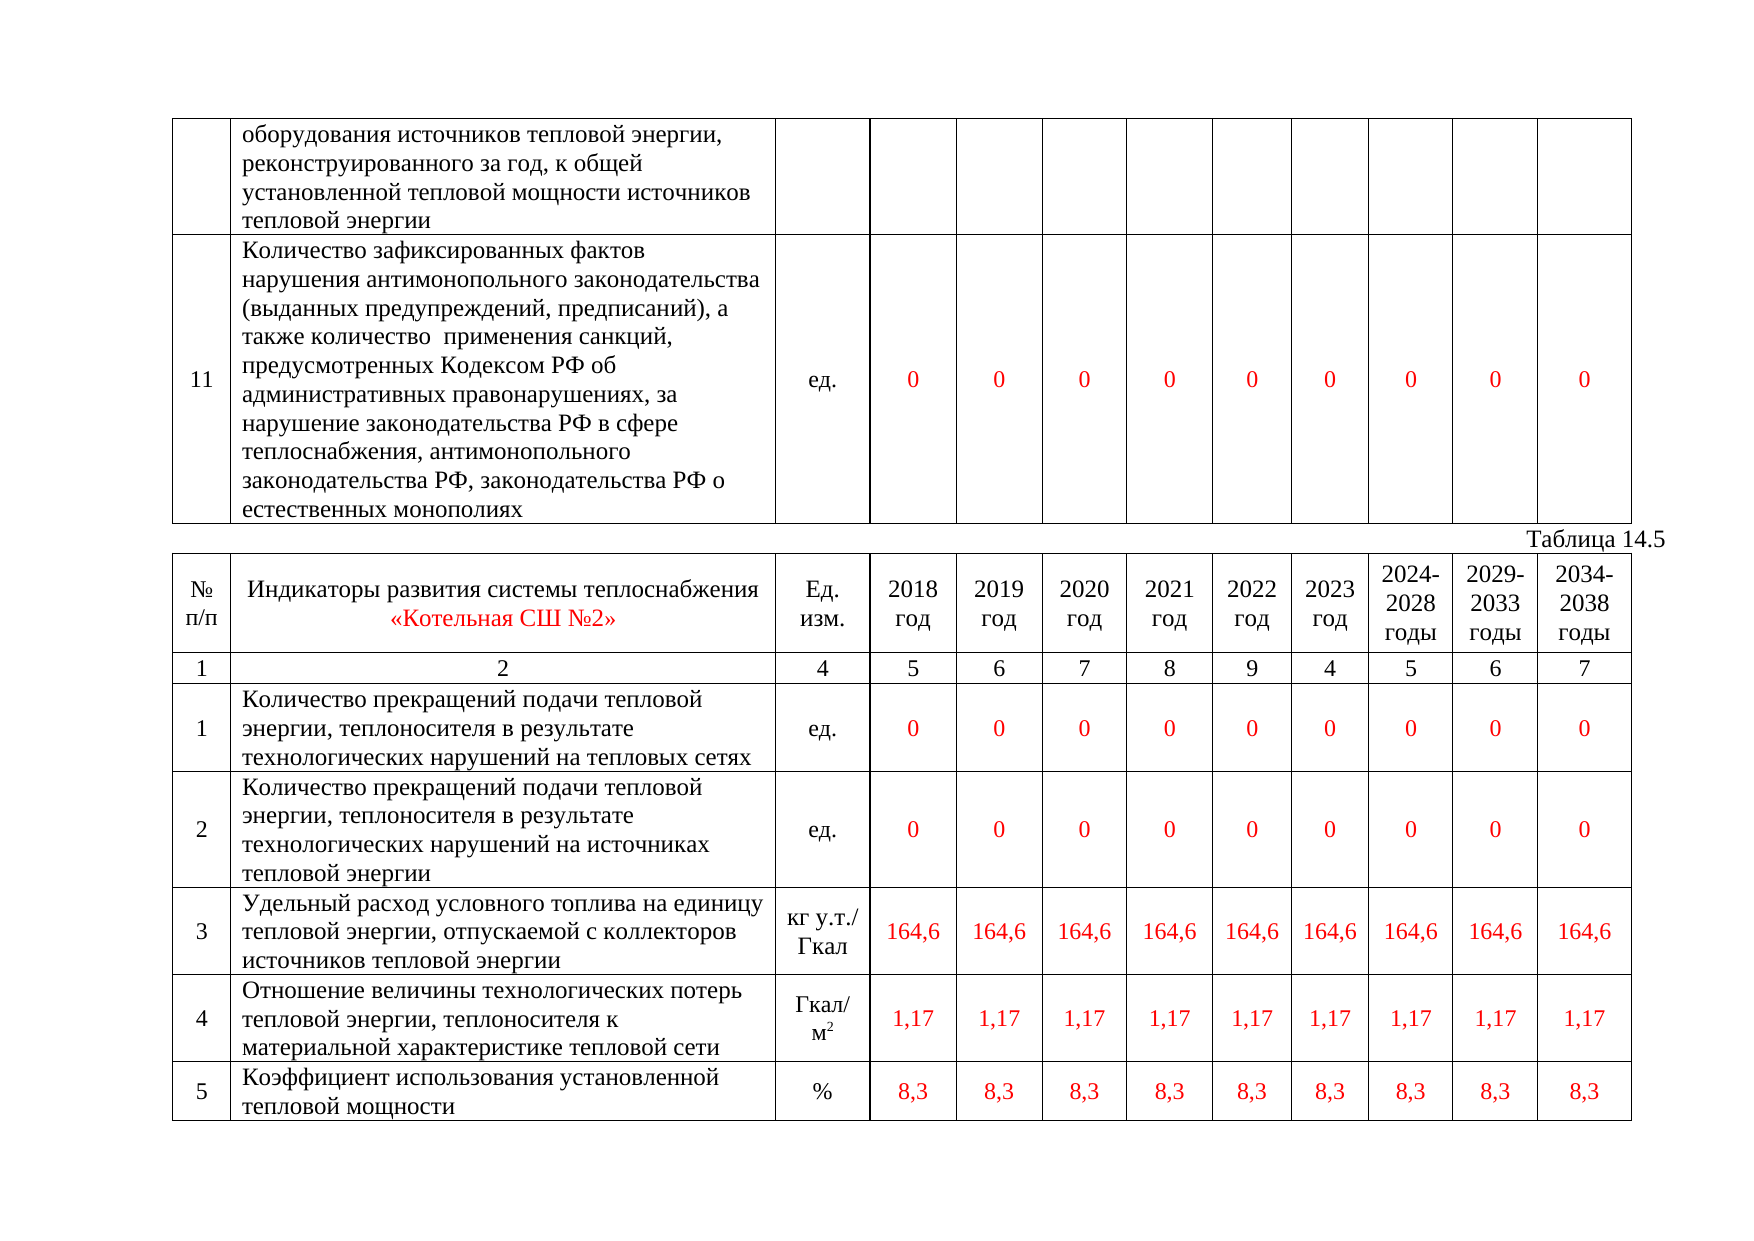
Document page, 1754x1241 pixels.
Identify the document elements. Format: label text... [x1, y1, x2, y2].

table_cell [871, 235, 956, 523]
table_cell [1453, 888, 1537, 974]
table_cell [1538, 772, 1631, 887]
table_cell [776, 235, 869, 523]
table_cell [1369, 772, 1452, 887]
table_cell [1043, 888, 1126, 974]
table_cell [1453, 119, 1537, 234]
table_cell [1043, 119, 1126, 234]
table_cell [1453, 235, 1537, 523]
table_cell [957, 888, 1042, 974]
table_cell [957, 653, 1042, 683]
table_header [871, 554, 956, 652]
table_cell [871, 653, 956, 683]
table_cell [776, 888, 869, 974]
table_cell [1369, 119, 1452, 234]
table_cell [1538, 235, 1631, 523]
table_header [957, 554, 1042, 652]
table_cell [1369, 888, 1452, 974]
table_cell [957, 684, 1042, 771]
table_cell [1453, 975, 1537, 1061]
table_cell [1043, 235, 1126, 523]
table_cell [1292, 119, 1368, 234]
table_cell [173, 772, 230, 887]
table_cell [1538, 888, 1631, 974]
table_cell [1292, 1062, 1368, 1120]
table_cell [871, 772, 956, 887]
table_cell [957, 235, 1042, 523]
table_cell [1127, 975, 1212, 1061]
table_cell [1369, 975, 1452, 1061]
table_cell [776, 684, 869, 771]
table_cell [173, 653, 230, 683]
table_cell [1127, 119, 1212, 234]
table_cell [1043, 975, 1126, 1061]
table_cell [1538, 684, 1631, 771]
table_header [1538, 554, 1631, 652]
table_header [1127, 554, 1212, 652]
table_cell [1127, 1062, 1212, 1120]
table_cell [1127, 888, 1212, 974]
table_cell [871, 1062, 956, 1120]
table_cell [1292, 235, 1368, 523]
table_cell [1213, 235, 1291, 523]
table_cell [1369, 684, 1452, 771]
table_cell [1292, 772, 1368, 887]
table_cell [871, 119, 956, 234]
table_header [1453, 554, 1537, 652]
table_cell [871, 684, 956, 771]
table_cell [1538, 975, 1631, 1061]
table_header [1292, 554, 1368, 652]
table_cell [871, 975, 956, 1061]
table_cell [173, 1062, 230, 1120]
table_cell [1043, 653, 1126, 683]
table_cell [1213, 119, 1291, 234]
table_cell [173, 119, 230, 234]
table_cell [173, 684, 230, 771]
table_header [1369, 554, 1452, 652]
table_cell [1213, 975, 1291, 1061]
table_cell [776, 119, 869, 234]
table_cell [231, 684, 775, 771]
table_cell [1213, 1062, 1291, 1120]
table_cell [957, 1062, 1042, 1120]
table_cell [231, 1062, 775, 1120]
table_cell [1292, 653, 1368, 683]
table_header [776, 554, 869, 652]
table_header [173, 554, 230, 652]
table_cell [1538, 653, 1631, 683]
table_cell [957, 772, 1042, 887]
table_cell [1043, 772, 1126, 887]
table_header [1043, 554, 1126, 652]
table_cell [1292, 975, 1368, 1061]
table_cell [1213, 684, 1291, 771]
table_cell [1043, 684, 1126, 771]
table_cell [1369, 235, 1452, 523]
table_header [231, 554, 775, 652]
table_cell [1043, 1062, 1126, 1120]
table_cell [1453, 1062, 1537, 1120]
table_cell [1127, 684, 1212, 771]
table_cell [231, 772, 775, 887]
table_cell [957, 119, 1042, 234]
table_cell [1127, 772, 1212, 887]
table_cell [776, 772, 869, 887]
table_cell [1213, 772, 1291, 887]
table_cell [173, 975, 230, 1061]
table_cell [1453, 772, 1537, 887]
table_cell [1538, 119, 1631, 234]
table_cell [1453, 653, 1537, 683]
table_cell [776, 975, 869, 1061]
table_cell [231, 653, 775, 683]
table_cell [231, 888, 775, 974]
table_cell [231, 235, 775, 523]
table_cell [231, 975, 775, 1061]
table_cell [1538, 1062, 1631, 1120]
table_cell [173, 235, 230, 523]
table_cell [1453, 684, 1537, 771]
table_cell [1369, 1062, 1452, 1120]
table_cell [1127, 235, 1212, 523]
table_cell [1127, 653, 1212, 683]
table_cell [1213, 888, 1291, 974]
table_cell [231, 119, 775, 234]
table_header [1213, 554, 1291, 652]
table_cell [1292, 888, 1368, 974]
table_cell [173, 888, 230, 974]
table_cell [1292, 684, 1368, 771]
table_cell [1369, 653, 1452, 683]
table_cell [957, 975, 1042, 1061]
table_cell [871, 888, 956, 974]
text Таблица 14.5 [177, 524, 1665, 552]
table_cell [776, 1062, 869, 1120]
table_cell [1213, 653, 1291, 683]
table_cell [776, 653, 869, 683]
